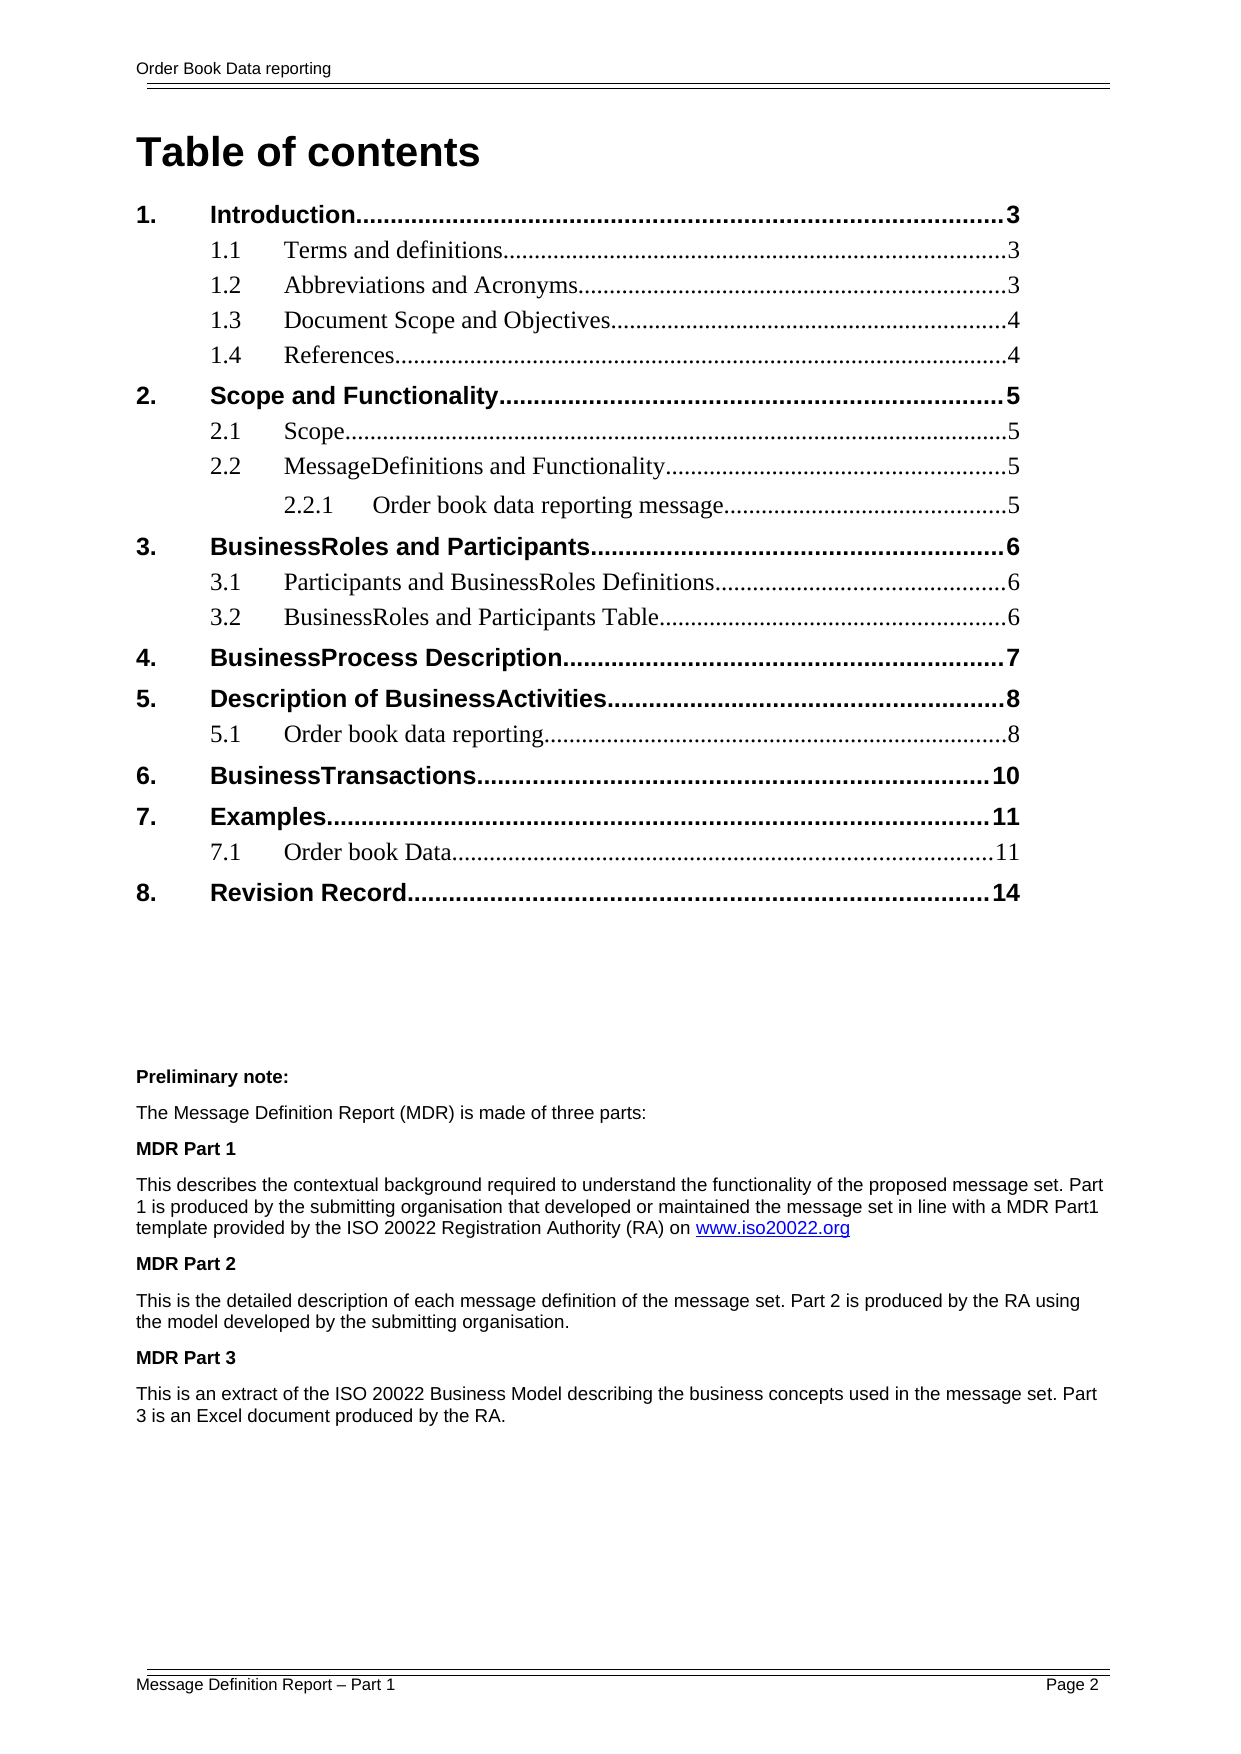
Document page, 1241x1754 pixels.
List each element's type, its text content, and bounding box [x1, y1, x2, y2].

text Preliminary note: [136, 1066, 1104, 1087]
text 8. Revision Record 14 [136, 878, 1104, 907]
text This is an extract of the ISO 20022 Business Model describing the business concepts used in the message set. Part 3 is an Excel document produced by the RA. [136, 1383, 1104, 1426]
text 4. BusinessProcess Description 7 [136, 643, 1104, 672]
text 3.1 Participants and BusinessRoles Definitions 6 [210, 567, 1104, 596]
text 2. Scope and Functionality 5 [136, 381, 1104, 410]
text 3.2 BusinessRoles and Participants Table 6 [210, 602, 1104, 631]
text 2.2 MessageDefinitions and Functionality 5 [210, 451, 1104, 480]
text 5. Description of BusinessActivities 8 [136, 684, 1104, 713]
text MDR Part 2 [136, 1253, 1104, 1275]
text 6. BusinessTransactions 10 [136, 761, 1104, 789]
text 1.3 Document Scope and Objectives 4 [210, 305, 1104, 334]
text 5.1 Order book data reporting 8 [210, 719, 1104, 748]
text 7.1 Order book Data 11 [210, 837, 1104, 866]
text 1.4 References 4 [210, 340, 1104, 369]
text MDR Part 1 [136, 1138, 1104, 1159]
text 7. Examples 11 [136, 802, 1104, 831]
text 2.2.1 Order book data reporting message 5 [283, 488, 1104, 519]
text 3. BusinessRoles and Participants 6 [136, 532, 1104, 561]
text This describes the contextual background required to understand the functionality of the proposed message set. Part 1 is produced by the submitting organisation that developed or maintained the message set in line with a MDR Part1 template provided by the ISO 20022 Registration Authority (RA) on www.iso20022.org [136, 1174, 1104, 1239]
text 1. Introduction 3 [136, 200, 1104, 229]
text 2.1 Scope 5 [210, 416, 1104, 445]
text MDR Part 3 [136, 1347, 1104, 1369]
text 1.1 Terms and definitions 3 [210, 235, 1104, 264]
subtitle Table of contents [136, 127, 1104, 175]
text The Message Definition Report (MDR) is made of three parts: [136, 1102, 1104, 1123]
text This is the detailed description of each message definition of the message set. Part 2 is produced by the RA using the model developed by the submitting organisation. [136, 1289, 1104, 1332]
text 1.2 Abbreviations and Acronyms 3 [210, 270, 1104, 299]
